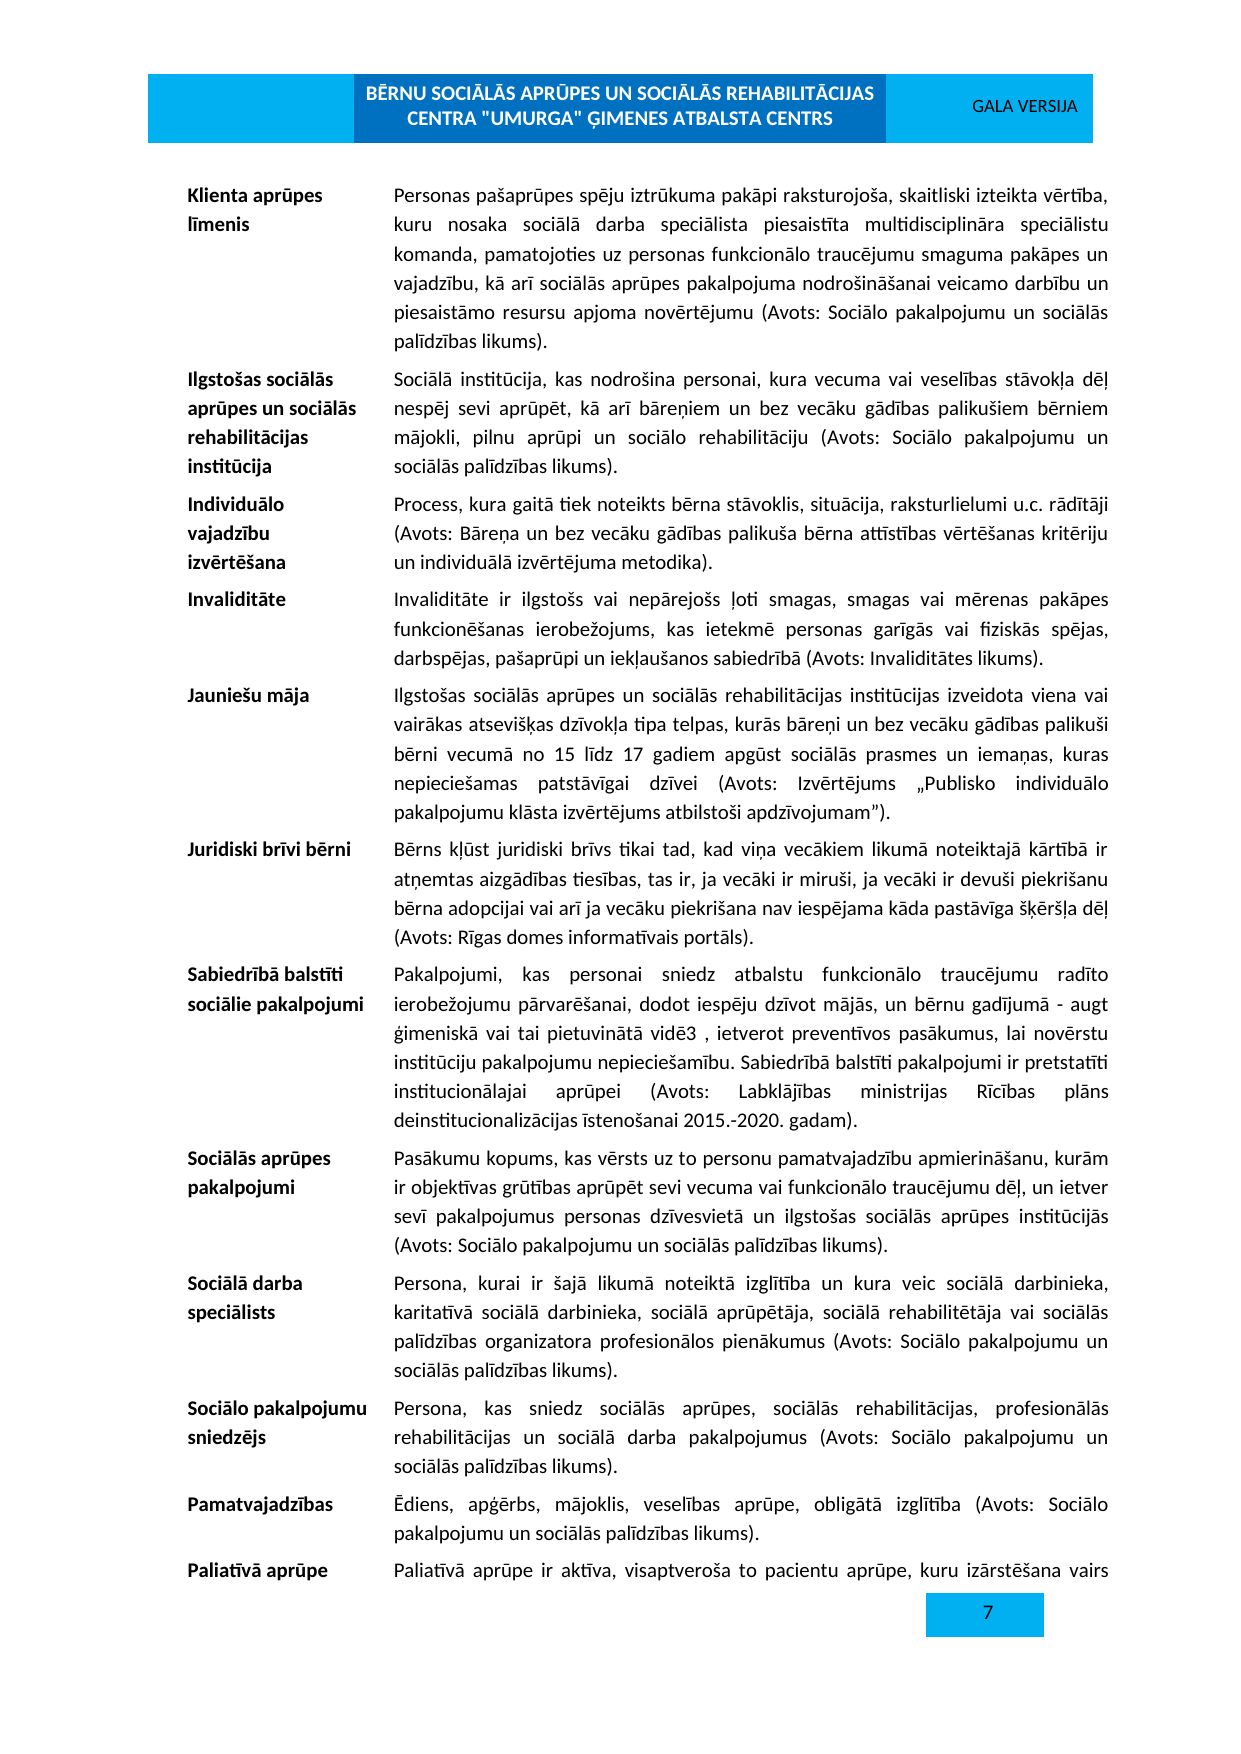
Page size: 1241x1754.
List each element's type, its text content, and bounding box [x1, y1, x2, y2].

table_cell Pakalpojumi, kas personai sniedz atbalstu funkcionālo traucējumu radīto ierobežojumu pārvarēšanai, dodot iespēju dzīvot mājās, un bērnu gadījumā - augt ģimeniskā vai tai pietuvinātā vidē3 , ietverot preventīvos pasākumus, lai novērstu institūciju pakalpojumu nepieciešamību. Sabiedrībā balstīti pakalpojumi ir pretstatīti institucionālajai aprūpei (Avots: Labklājības ministrijas Rīcības plāns deinstitucionalizācijas īstenošanai 2015.-2020. gadam). [382, 954, 1121, 1138]
table_cell Klienta aprūpes līmenis [176, 175, 382, 358]
table_cell Invaliditāte ir ilgstošs vai nepārejošs ļoti smagas, smagas vai mērenas pakāpes funkcionēšanas ierobežojums, kas ietekmē personas garīgās vai fiziskās spējas, darbspējas, pašaprūpi un iekļaušanos sabiedrībā (Avots: Invaliditātes likums). [382, 579, 1121, 675]
table_cell Personas pašaprūpes spēju iztrūkuma pakāpi raksturojoša, skaitliski izteikta vērtība, kuru nosaka sociālā darba speciālista piesaistīta multidisciplināra speciālistu komanda, pamatojoties uz personas funkcionālo traucējumu smaguma pakāpes un vajadzību, kā arī sociālās aprūpes pakalpojuma nodrošināšanai veicamo darbību un piesaistāmo resursu apjoma novērtējumu (Avots: Sociālo pakalpojumu un sociālās palīdzības likums). [382, 175, 1121, 358]
table_cell Pasākumu kopums, kas vērsts uz to personu pamatvajadzību apmierināšanu, kurām ir objektīvas grūtības aprūpēt sevi vecuma vai funkcionālo traucējumu dēļ, un ietver sevī pakalpojumus personas dzīvesvietā un ilgstošas sociālās aprūpes institūcijās (Avots: Sociālo pakalpojumu un sociālās palīdzības likums). [382, 1138, 1121, 1263]
table_cell Individuālo vajadzību izvērtēšana [176, 484, 382, 579]
table_cell Sociālā institūcija, kas nodrošina personai, kura vecuma vai veselības stāvokļa dēļ nespēj sevi aprūpēt, kā arī bāreņiem un bez vecāku gādības palikušiem bērniem mājokli, pilnu aprūpi un sociālo rehabilitāciju (Avots: Sociālo pakalpojumu un sociālās palīdzības likums). [382, 359, 1121, 483]
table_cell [382, 1550, 1121, 1588]
table_cell Sociālo pakalpojumu sniedzējs [176, 1388, 382, 1483]
table_cell Pamatvajadzības [176, 1484, 382, 1550]
table_cell Ilgstošas sociālās aprūpes un sociālās rehabilitācijas institūcija [176, 359, 382, 483]
table_cell Paliatīvā aprūpe [176, 1550, 382, 1588]
table_cell Sabiedrībā balstīti sociālie pakalpojumi [176, 954, 382, 1138]
table_cell Juridiski brīvi bērni [176, 829, 382, 954]
table_cell Jauniešu māja [176, 675, 382, 829]
table_cell Sociālās aprūpes pakalpojumi [176, 1138, 382, 1263]
table_cell Ēdiens, apģērbs, mājoklis, veselības aprūpe, obligātā izglītība (Avots: Sociālo pakalpojumu un sociālās palīdzības likums). [382, 1484, 1121, 1550]
table_cell Ilgstošas sociālās aprūpes un sociālās rehabilitācijas institūcijas izveidota viena vai vairākas atsevišķas dzīvokļa tipa telpas, kurās bāreņi un bez vecāku gādības palikuši bērni vecumā no 15 līdz 17 gadiem apgūst sociālās prasmes un iemaņas, kuras nepieciešamas patstāvīgai dzīvei (Avots: Izvērtējums „Publisko individuālo pakalpojumu klāsta izvērtējums atbilstoši apdzīvojumam”). [382, 675, 1121, 829]
table_cell Persona, kas sniedz sociālās aprūpes, sociālās rehabilitācijas, profesionālās rehabilitācijas un sociālā darba pakalpojumus (Avots: Sociālo pakalpojumu un sociālās palīdzības likums). [382, 1388, 1121, 1483]
table_cell Bērns kļūst juridiski brīvs tikai tad, kad viņa vecākiem likumā noteiktajā kārtībā ir atņemtas aizgādības tiesības, tas ir, ja vecāki ir miruši, ja vecāki ir devuši piekrišanu bērna adopcijai vai arī ja vecāku piekrišana nav iespējama kāda pastāvīga šķēršļa dēļ (Avots: Rīgas domes informatīvais portāls). [382, 829, 1121, 954]
table_cell Invaliditāte [176, 579, 382, 675]
table_cell Sociālā darba speciālists [176, 1263, 382, 1388]
table_cell Persona, kurai ir šajā likumā noteiktā izglītība un kura veic sociālā darbinieka, karitatīvā sociālā darbinieka, sociālā aprūpētāja, sociālā rehabilitētāja vai sociālās palīdzības organizatora profesionālos pienākumus (Avots: Sociālo pakalpojumu un sociālās palīdzības likums). [382, 1263, 1121, 1388]
table_cell Process, kura gaitā tiek noteikts bērna stāvoklis, situācija, raksturlielumi u.c. rādītāji (Avots: Bāreņa un bez vecāku gādības palikuša bērna attīstības vērtēšanas kritēriju un individuālā izvērtējuma metodika). [382, 484, 1121, 579]
